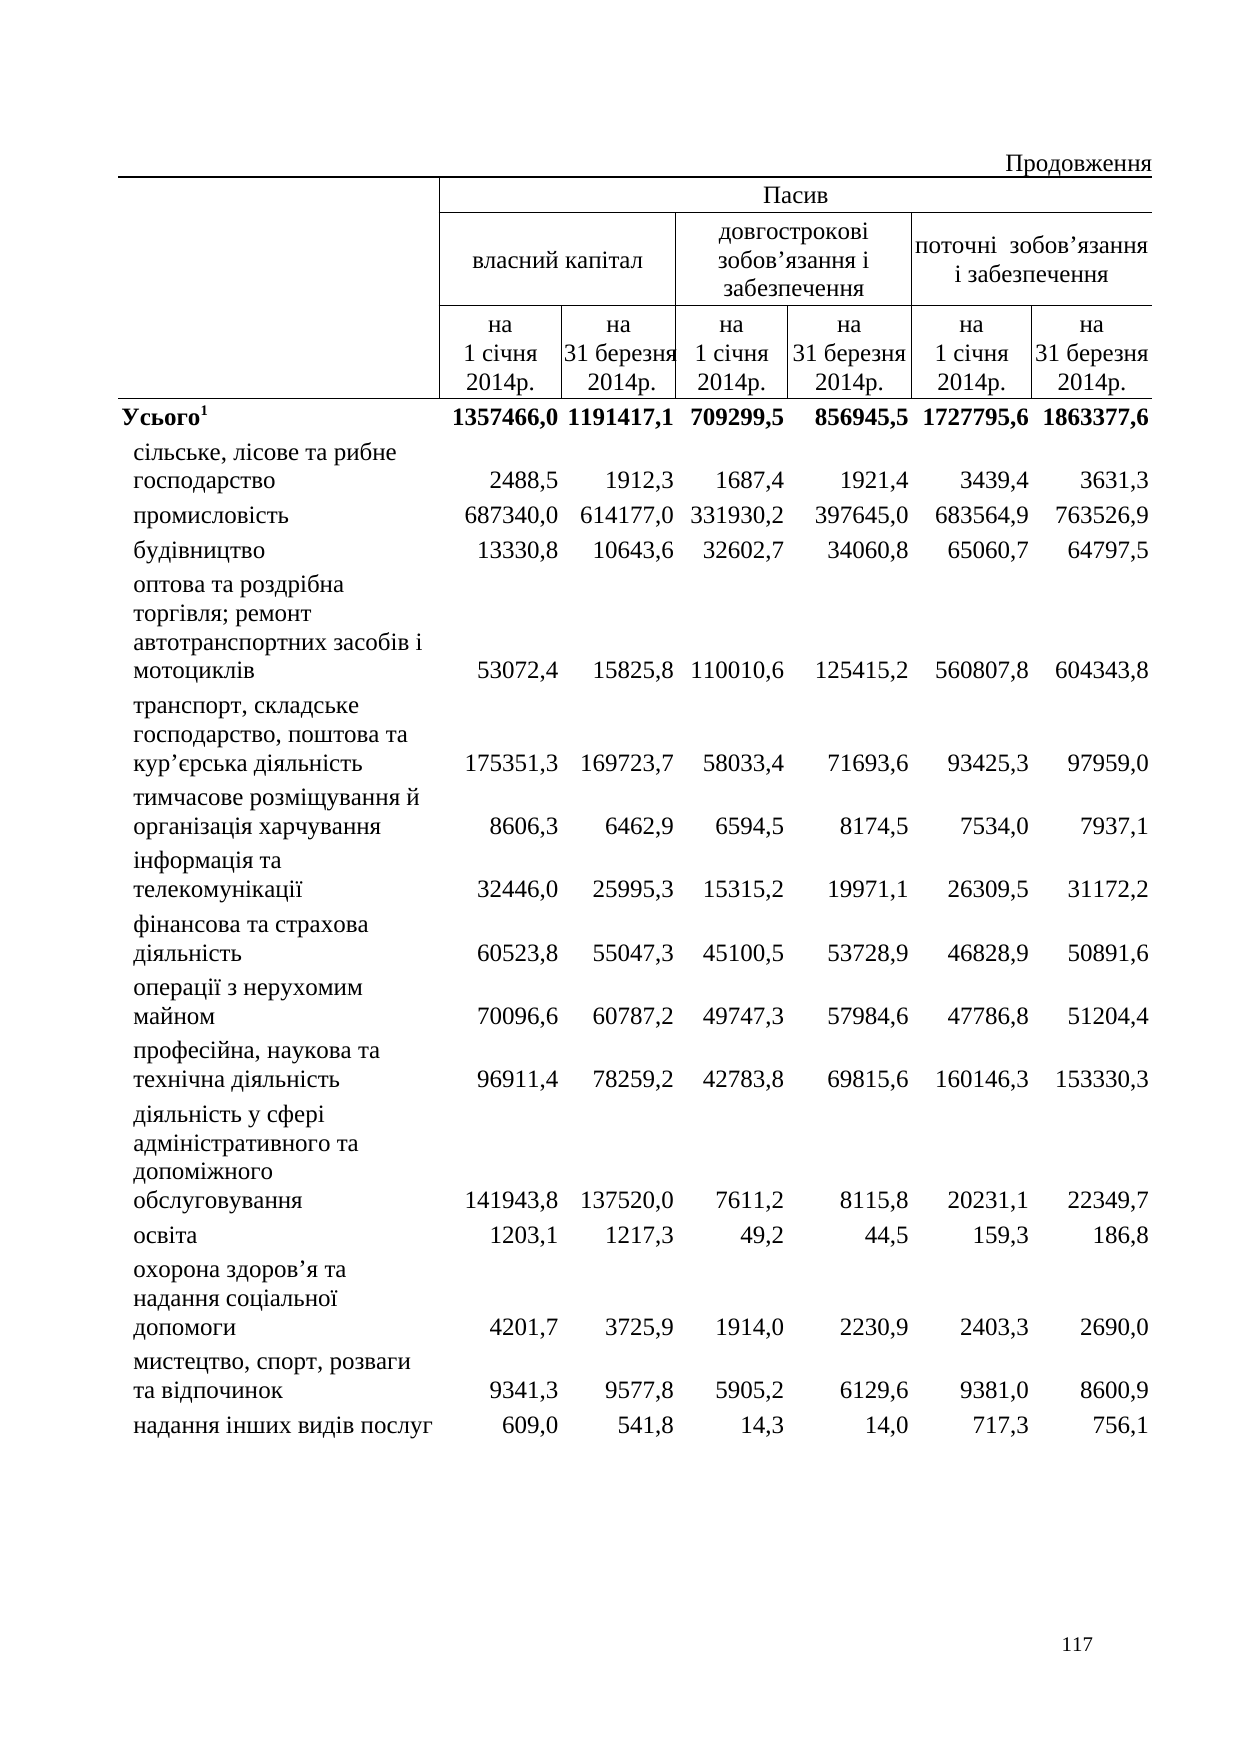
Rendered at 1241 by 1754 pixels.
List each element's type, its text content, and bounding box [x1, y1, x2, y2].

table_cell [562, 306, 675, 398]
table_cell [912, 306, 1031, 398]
text Продовження [148, 148, 1152, 176]
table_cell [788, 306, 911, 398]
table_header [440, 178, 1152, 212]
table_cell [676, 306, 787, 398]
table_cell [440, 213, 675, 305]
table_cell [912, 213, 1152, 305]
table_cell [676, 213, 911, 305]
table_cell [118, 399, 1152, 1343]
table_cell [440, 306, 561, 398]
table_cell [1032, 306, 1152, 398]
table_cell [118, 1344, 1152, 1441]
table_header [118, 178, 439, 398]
